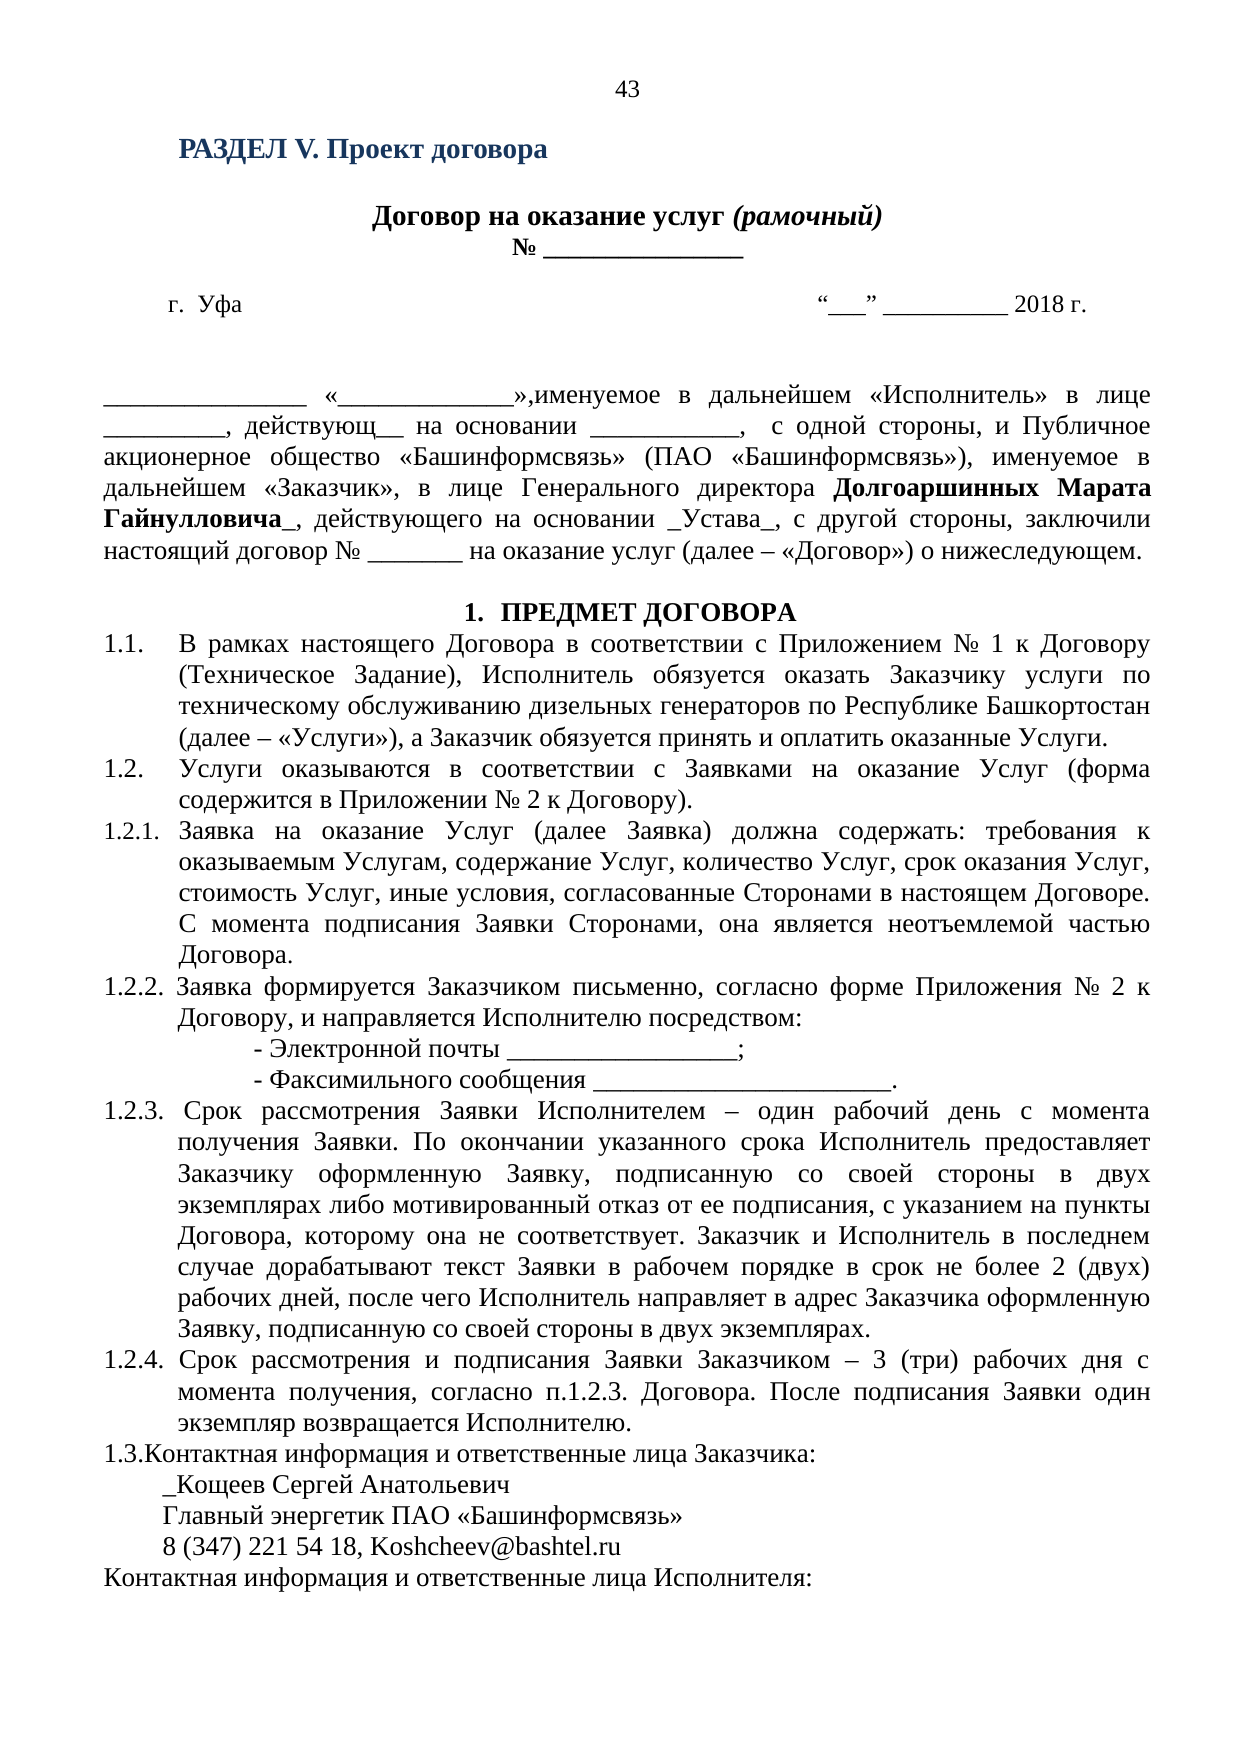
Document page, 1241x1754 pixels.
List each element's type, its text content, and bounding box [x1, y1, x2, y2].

text Контактная информация и ответственные лица Исполнителя: [103, 1562, 1152, 1593]
list Услуги оказываются в соответствии с Заявками на оказание Услуг (форма содержится в Приложении № 2 к Договору). [103, 752, 1152, 814]
list ПРЕДМЕТ ДОГОВОРА [108, 596, 1152, 627]
text 1.2.3. Срок рассмотрения Заявки Исполнителем – один рабочий день с момента получения Заявки. По окончании указанного срока Исполнитель предоставляет Заказчику оформленную Заявку, подписанную со своей стороны в двух экземплярах либо мотивированный отказ от ее подписания, с указанием на пункты Договора, которому она не соответствует. Заказчик и Исполнитель в последнем случае дорабатывают текст Заявки в рабочем порядке в срок не более 2 (двух) рабочих дней, после чего Исполнитель направляет в адрес Заказчика оформленную Заявку, подписанную со своей стороны в двух экземплярах. [103, 1094, 1152, 1343]
list РАЗДЕЛ V. Проект договора [178, 131, 1152, 165]
text Главный энергетик ПАО «Башинформсвязь» [162, 1499, 1152, 1530]
text - Факсимильного сообщения ______________________. [178, 1063, 1152, 1094]
text 1.3.Контактная информация и ответственные лица Заказчика: [103, 1437, 1152, 1468]
list В рамках настоящего Договора в соответствии с Приложением № 1 к Договору (Техническое Задание), Исполнитель обязуется оказать Заказчику услуги по техническому обслуживанию дизельных генераторов по Республике Башкортостан (далее – «Услуги»), а Заказчик обязуется принять и оплатить оказанные Услуги. [103, 627, 1152, 752]
text _Кощеев Сергей Анатольевич [162, 1468, 1152, 1499]
text _______________ «_____________»,именуемое в дальнейшем «Исполнитель» в лице _________, действующ__ на основании ___________, с одной стороны, и Публичное акционерное общество «Башинформсвязь» (ПАО «Башинформсвязь»), именуемое в дальнейшем «Заказчик», в лице Генерального директора Долгоаршинных Марата Гайнулловича_, действующего на основании _Устава_, с другой стороны, заключили настоящий договор № _______ на оказание услуг (далее – «Договор») о нижеследующем. [103, 378, 1152, 565]
text - Электронной почты _________________; [178, 1032, 1152, 1063]
text г. Уфа “___” __________ 2018 г. [103, 289, 1152, 318]
text 1.2.2. Заявка формируется Заказчиком письменно, согласно форме Приложения № 2 к Договору, и направляется Исполнителю посредством: [103, 970, 1152, 1032]
text 1.2.4. Срок рассмотрения и подписания Заявки Заказчиком – 3 (три) рабочих дня с момента получения, согласно п.1.2.3. Договора. После подписания Заявки один экземпляр возвращается Исполнителю. [103, 1343, 1152, 1437]
list Заявка на оказание Услуг (далее Заявка) должна содержать: требования к оказываемым Услугам, содержание Услуг, количество Услуг, срок оказания Услуг, стоимость Услуг, иные условия, согласованные Сторонами в настоящем Договоре. С момента подписания Заявки Сторонами, она является неотъемлемой частью Договора. [103, 814, 1152, 970]
text № ________________ [103, 232, 1152, 261]
text 8 (347) 221 54 18, Koshcheev@bashtel.ru [162, 1530, 1152, 1562]
text Договор на оказание услуг (рамочный) [103, 198, 1152, 232]
